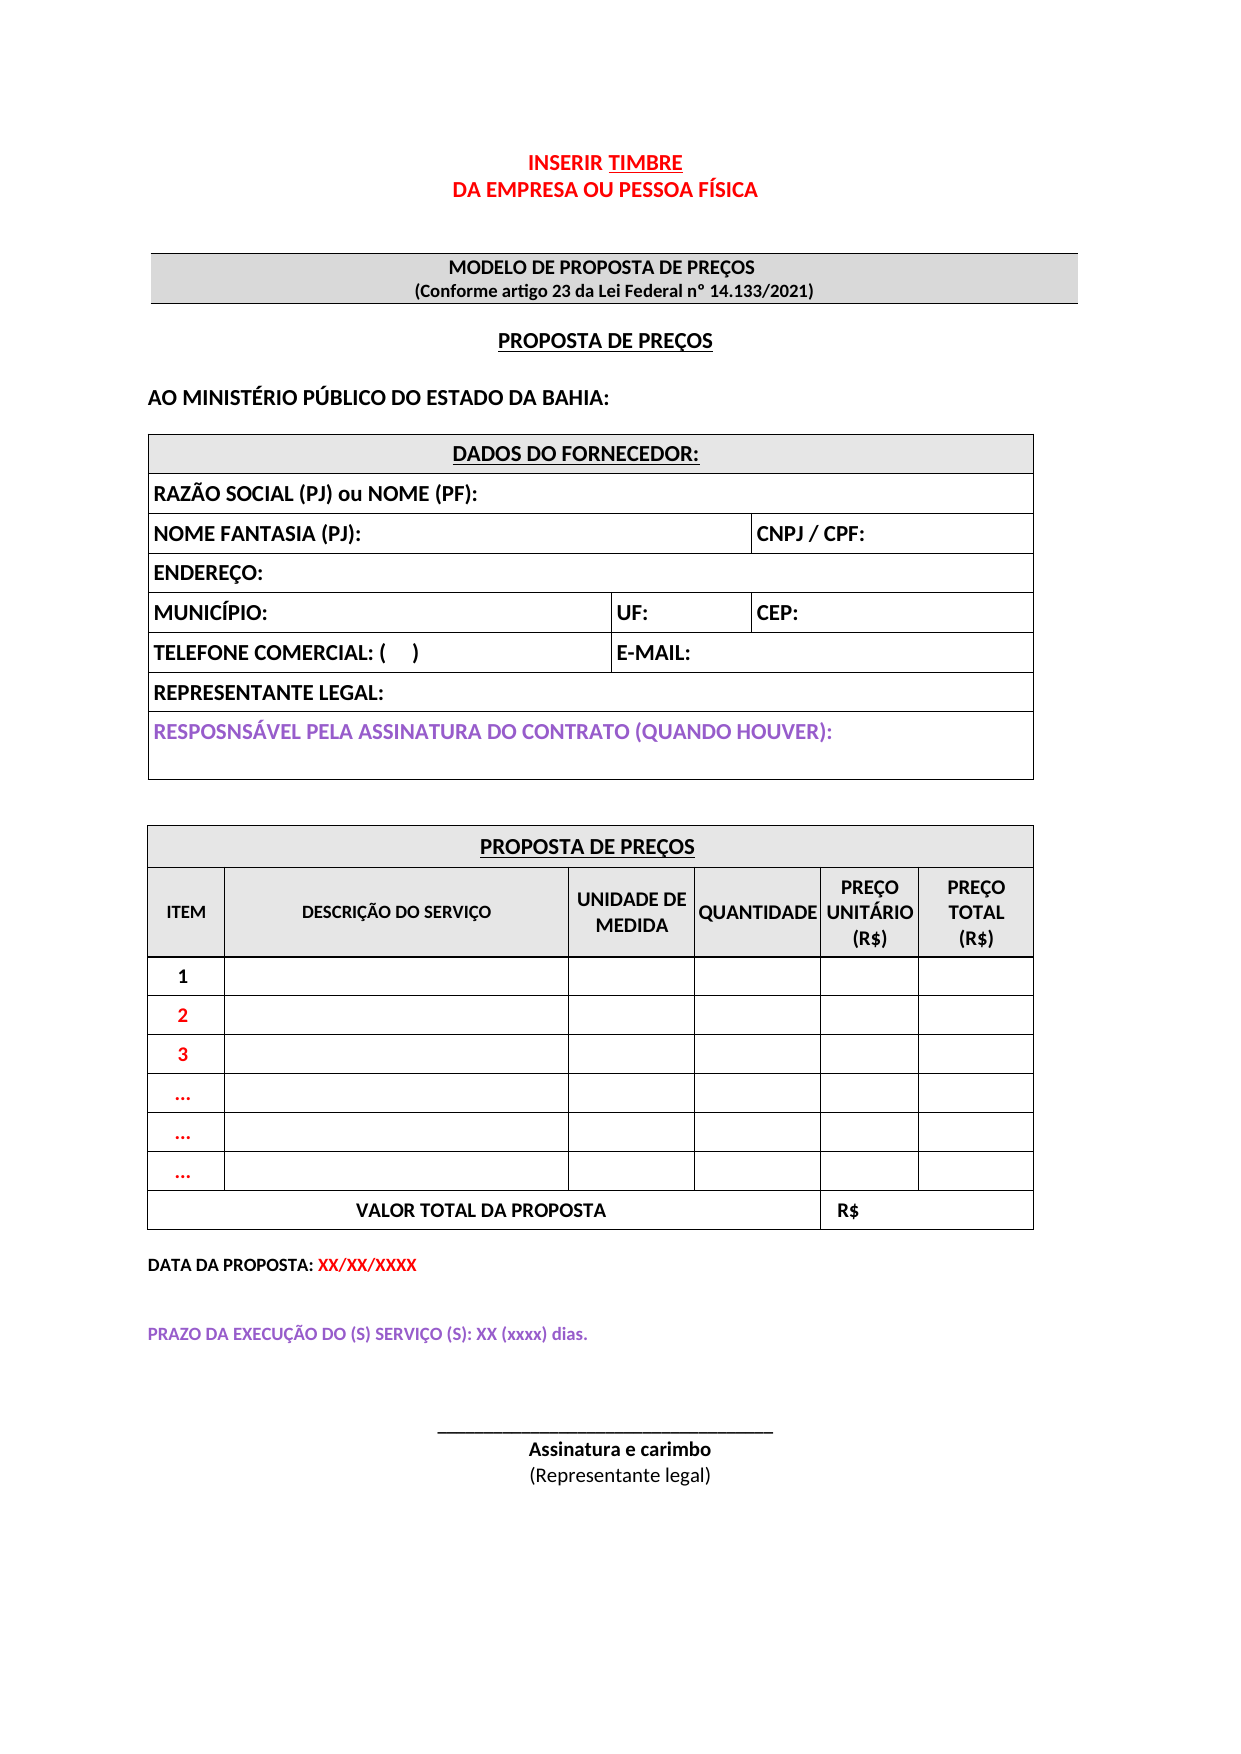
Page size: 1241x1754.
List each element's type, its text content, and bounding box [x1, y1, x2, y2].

table_cell ENDEREÇO: [149, 554, 1033, 592]
text PROPOSTA DE PREÇOS [148, 327, 1063, 354]
table_cell 2 [148, 996, 224, 1034]
table_cell RAZÃO SOCIAL (PJ) ou NOME (PF): [149, 474, 1033, 513]
table_cell REPRESENTANTE LEGAL: [149, 673, 1033, 711]
table_cell RESPOSNSÁVEL PELA ASSINATURA DO CONTRATO (QUANDO HOUVER): [149, 712, 1033, 779]
table_cell ... [148, 1152, 224, 1190]
table_cell [919, 1035, 1033, 1073]
table_cell [569, 996, 694, 1034]
table_cell ITEM [148, 868, 224, 956]
table_cell ... [148, 1113, 224, 1151]
table_cell [695, 1113, 820, 1151]
table_cell [225, 1113, 568, 1151]
table_cell [919, 958, 1033, 995]
table_cell [821, 1152, 918, 1190]
table_cell [821, 1074, 918, 1112]
table_cell E-MAIL: [612, 633, 1033, 672]
table_cell [695, 1152, 820, 1190]
table_header DADOS DO FORNECEDOR: [149, 435, 1033, 473]
table_cell [695, 958, 820, 995]
table_cell [569, 1152, 694, 1190]
table_cell 1 [148, 958, 224, 995]
text (Representante legal) [177, 1462, 1063, 1487]
table_cell ... [148, 1074, 224, 1112]
table_cell TELEFONE COMERCIAL: ( ) [149, 633, 611, 672]
table_cell PREÇO UNITÁRIO (R$) [821, 868, 918, 956]
table_cell 3 [148, 1035, 224, 1073]
table_cell [225, 1074, 568, 1112]
table_cell MUNICÍPIO: [149, 593, 611, 632]
table_cell [919, 1152, 1033, 1190]
table_cell [821, 958, 918, 995]
table_cell [569, 958, 694, 995]
table_header MODELO DE PROPOSTA DE PREÇOS (Conforme artigo 23 da Lei Federal nº 14.133/2021) [151, 254, 1078, 303]
table_cell DESCRIÇÃO DO SERVIÇO [225, 868, 568, 956]
table_cell PREÇO TOTAL (R$) [919, 868, 1033, 956]
table_cell [919, 996, 1033, 1034]
table_cell [569, 1113, 694, 1151]
table_header PROPOSTA DE PREÇOS [148, 826, 1033, 867]
table_cell [225, 958, 568, 995]
table_cell NOME FANTASIA (PJ): [149, 514, 751, 553]
text DA EMPRESA OU PESSOA FÍSICA [148, 176, 1063, 204]
table_cell [225, 1035, 568, 1073]
text INSERIR TIMBRE [148, 148, 1063, 176]
text Assinatura e carimbo [177, 1436, 1063, 1462]
table_cell [919, 1113, 1033, 1151]
table_cell [695, 1074, 820, 1112]
table_cell VALOR TOTAL DA PROPOSTA [148, 1191, 820, 1229]
table_cell QUANTIDADE [695, 868, 820, 956]
table_cell [569, 1074, 694, 1112]
table_cell UNIDADE DE MEDIDA [569, 868, 694, 956]
table_cell CEP: [752, 593, 1033, 632]
table_cell [225, 996, 568, 1034]
table_cell R$ [821, 1191, 1033, 1229]
table_cell [695, 996, 820, 1034]
table_cell CNPJ / CPF: [752, 514, 1033, 553]
text ____________________________________ [148, 1413, 1063, 1436]
table_cell [821, 1035, 918, 1073]
table_cell [695, 1035, 820, 1073]
table_cell [821, 1113, 918, 1151]
text DATA DA PROPOSTA: XX/XX/XXXX [148, 1253, 1063, 1276]
table_cell [821, 996, 918, 1034]
table_cell [919, 1074, 1033, 1112]
table_cell [569, 1035, 694, 1073]
text PRAZO DA EXECUÇÃO DO (S) SERVIÇO (S): XX (xxxx) dias. [148, 1322, 1063, 1345]
table_cell [225, 1152, 568, 1190]
table_cell UF: [612, 593, 751, 632]
text AO MINISTÉRIO PÚBLICO DO ESTADO DA BAHIA: [148, 383, 1063, 411]
